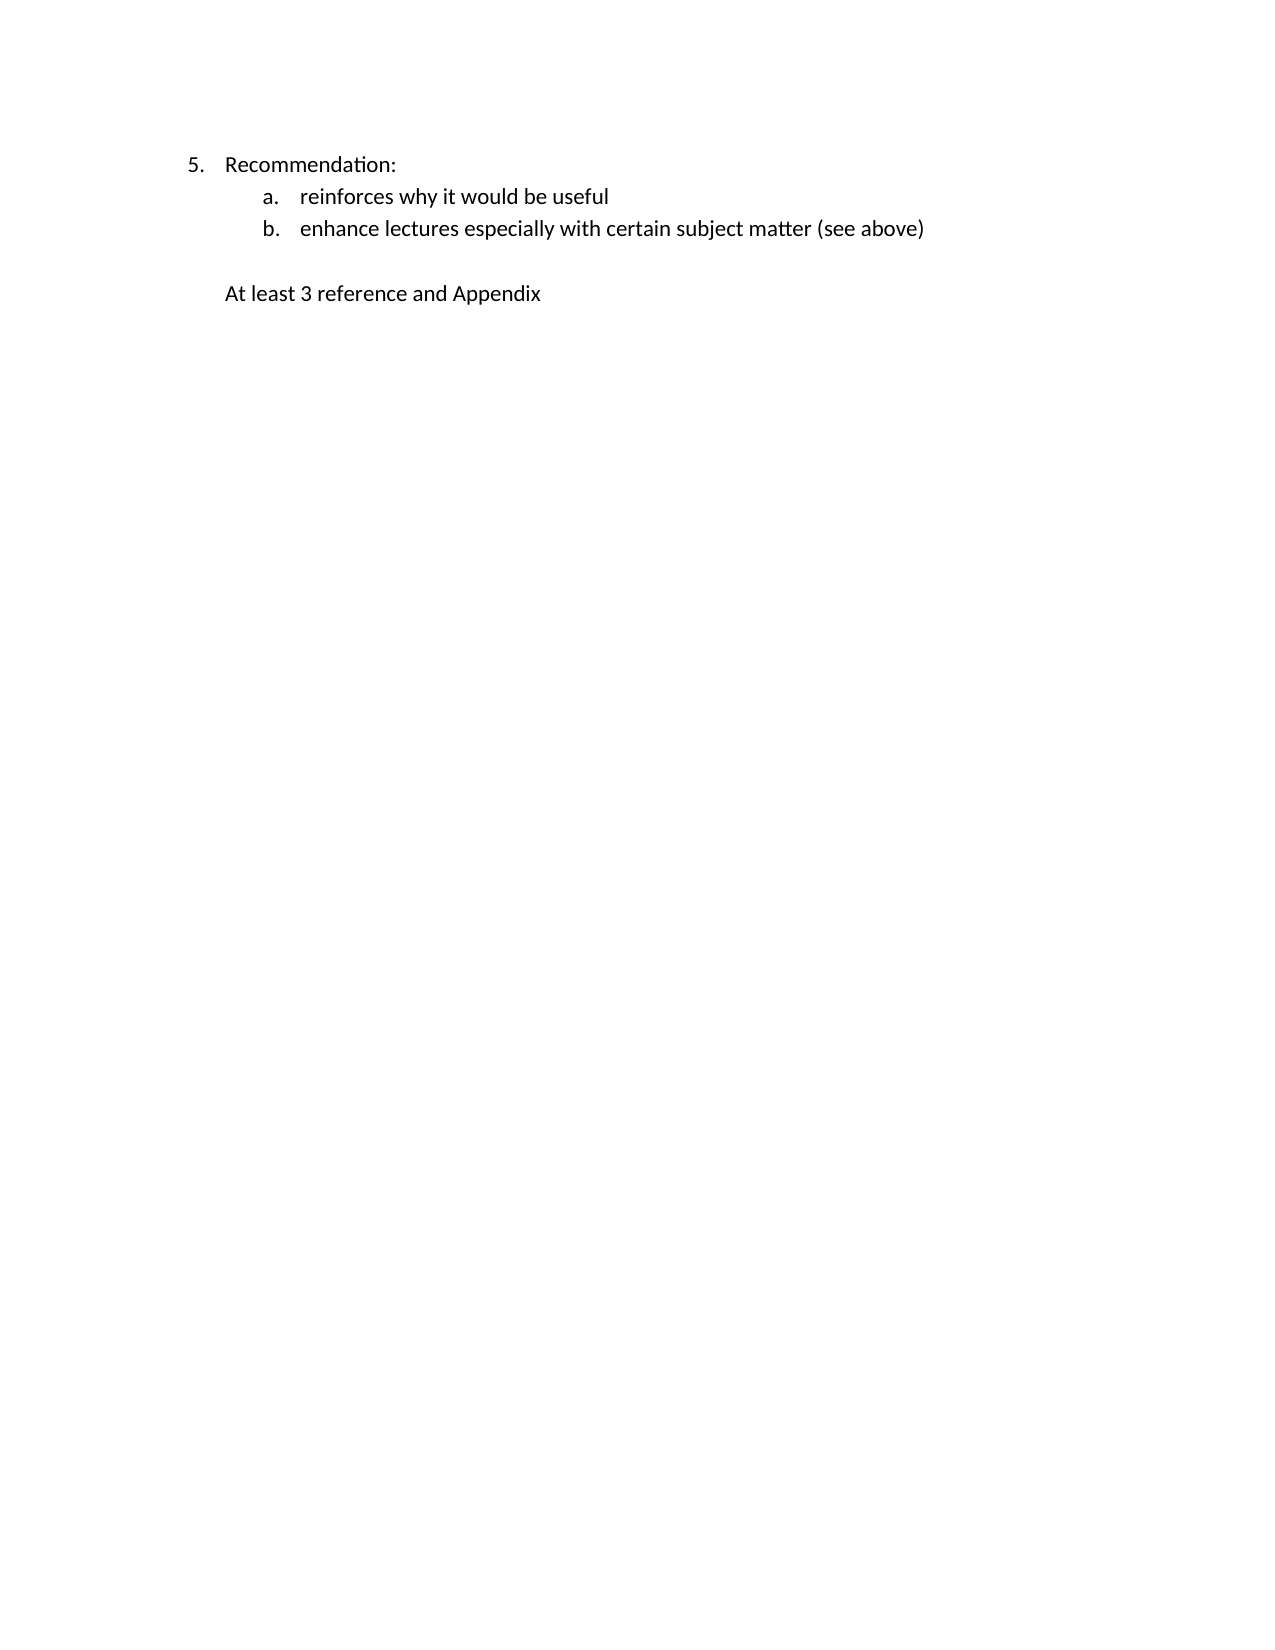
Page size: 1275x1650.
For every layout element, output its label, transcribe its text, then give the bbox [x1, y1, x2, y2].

list At least 3 reference and Appendix [225, 279, 1125, 307]
list Recommendation: [187, 150, 1125, 178]
list enhance lectures especially with certain subject matter (see above) [262, 214, 1125, 242]
list reinforces why it would be useful [262, 182, 1125, 210]
